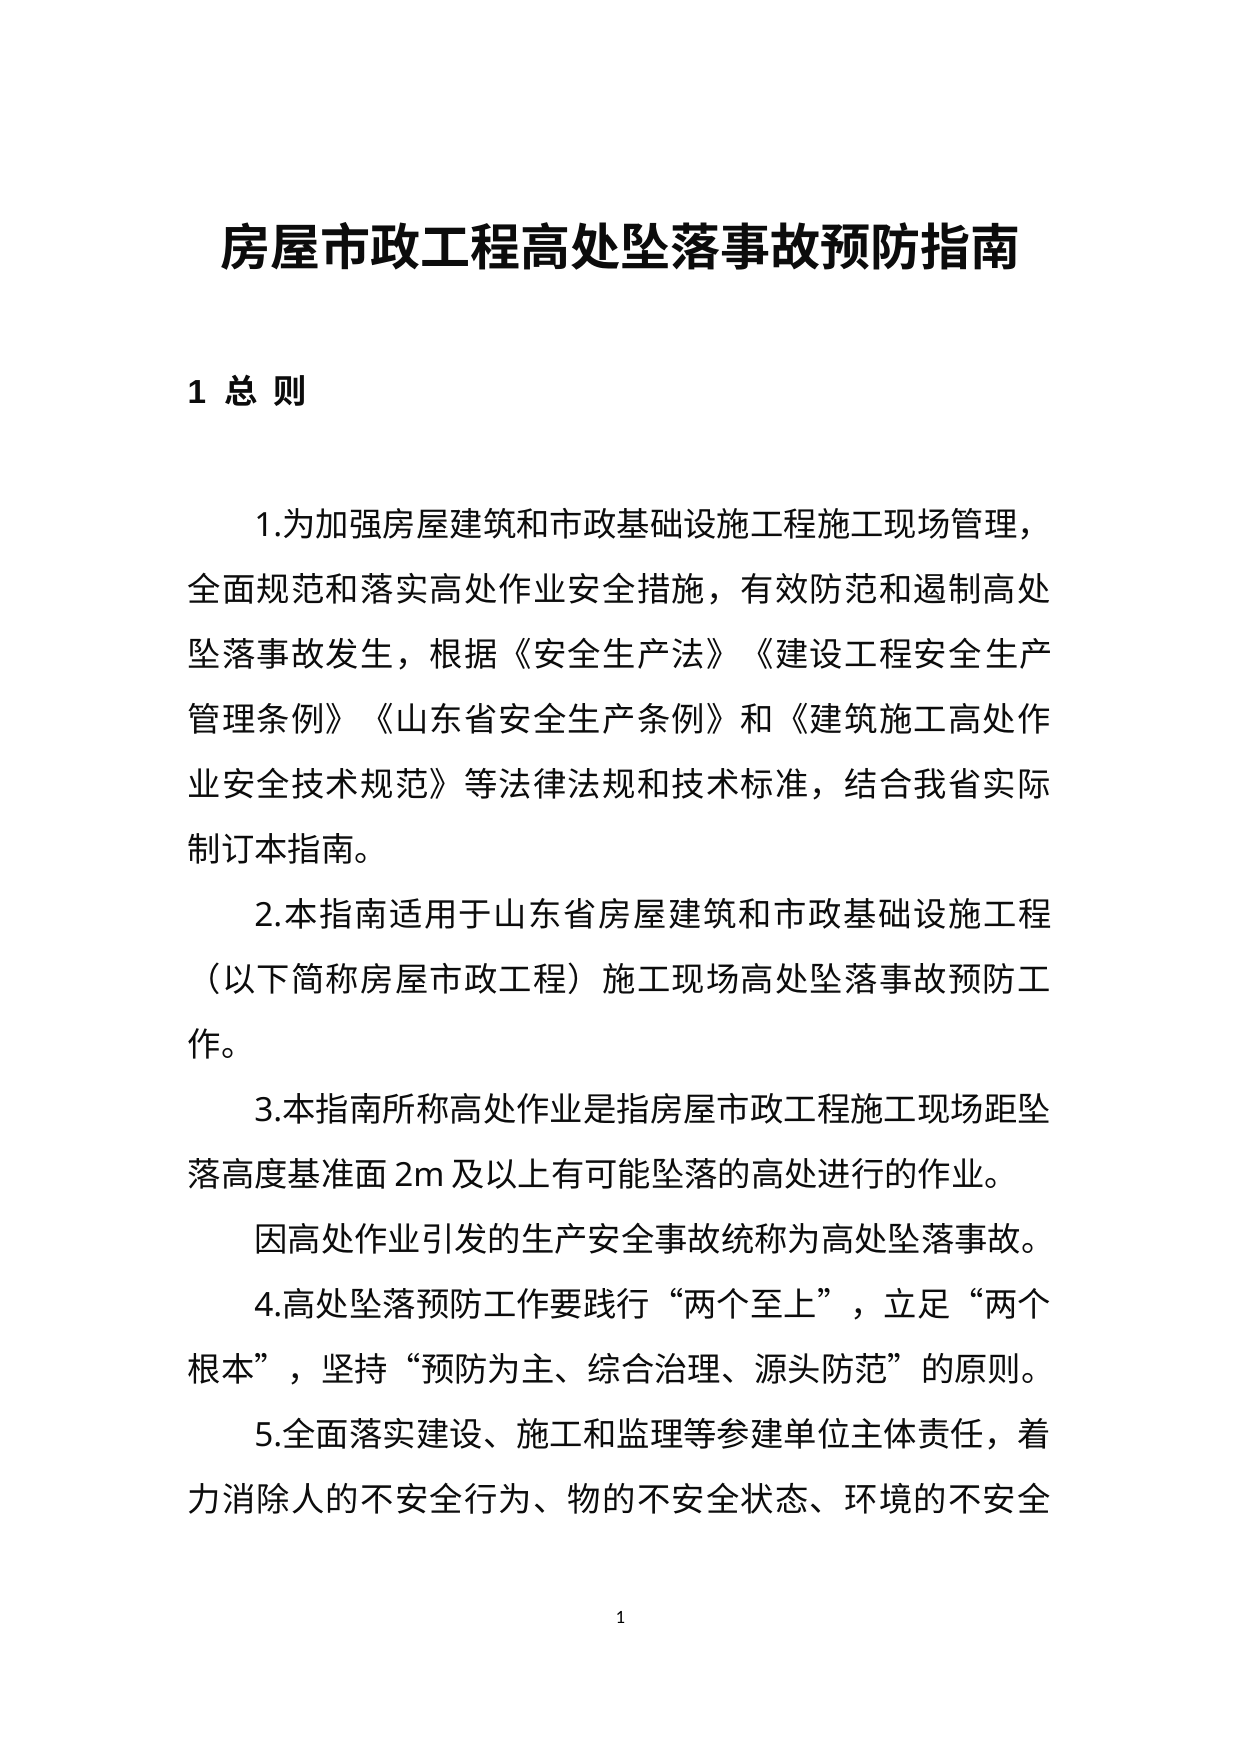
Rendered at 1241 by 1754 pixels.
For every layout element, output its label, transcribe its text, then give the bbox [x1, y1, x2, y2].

text 房屋市政工程高处坠落事故预防指南 [187, 194, 1053, 292]
text 3.本指南所称高处作业是指房屋市政工程施工现场距坠落高度基准面2m及以上有可能坠落的高处进行的作业。 [187, 1074, 1053, 1204]
text 2.本指南适用于山东省房屋建筑和市政基础设施工程（以下简称房屋市政工程）施工现场高处坠落事故预防工作。 [187, 879, 1053, 1074]
text 4.高处坠落预防工作要践行“两个至上”，立足“两个根本”，坚持“预防为主、综合治理、源头防范”的原则。 [187, 1269, 1053, 1399]
text 因高处作业引发的生产安全事故统称为高处坠落事故。 [187, 1204, 1053, 1269]
subtitle 1 总 则 [187, 357, 1053, 422]
text 1.为加强房屋建筑和市政基础设施工程施工现场管理，全面规范和落实高处作业安全措施，有效防范和遏制高处坠落事故发生，根据《安全生产法》《建设工程安全生产管理条例》《山东省安全生产条例》和《建筑施工高处作业安全技术规范》等法律法规和技术标准，结合我省实际，制订本指南。 [187, 489, 1053, 879]
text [187, 1399, 1053, 1529]
